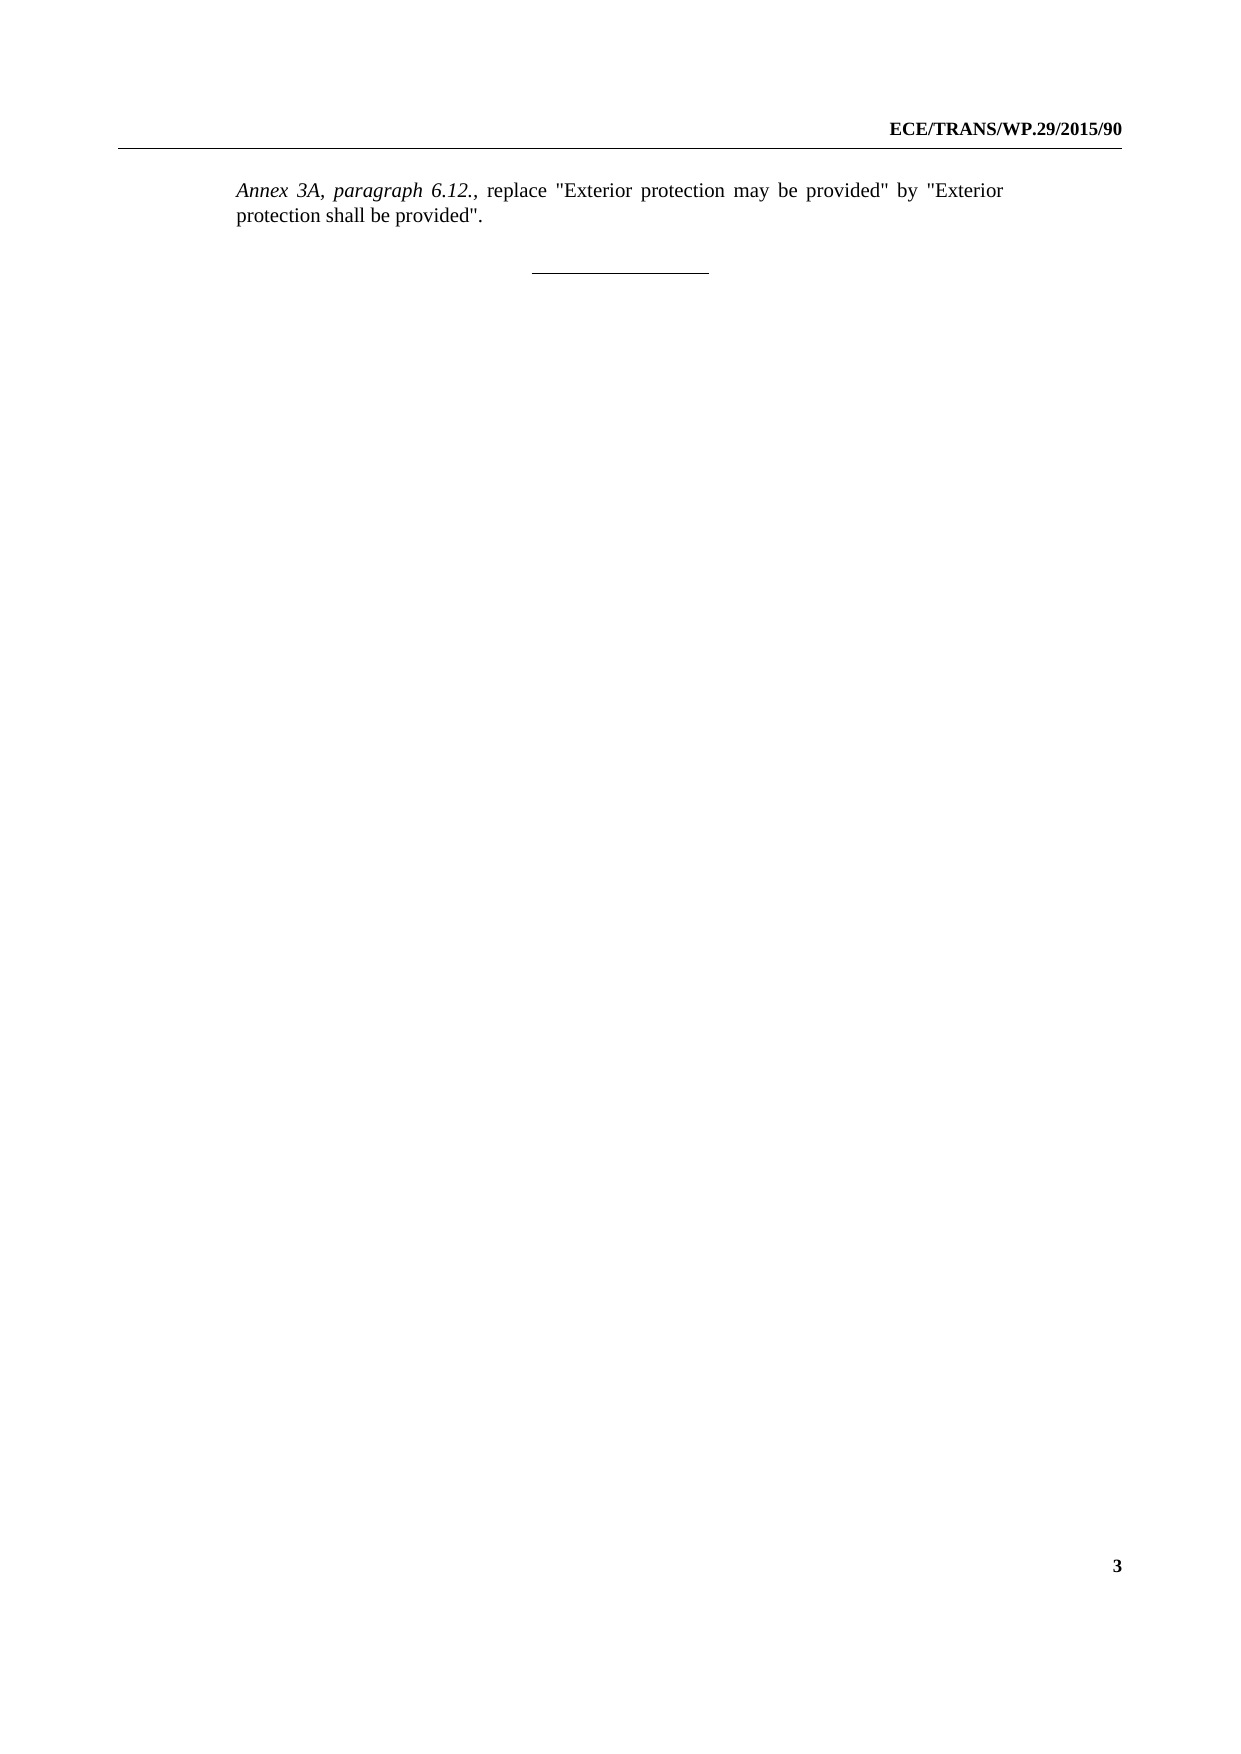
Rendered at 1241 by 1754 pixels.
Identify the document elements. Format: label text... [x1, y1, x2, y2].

text Annex 3A, paragraph 6.12., replace "Exterior protection may be provided" by "Exterior protection shall be provided". [236, 177, 1004, 227]
